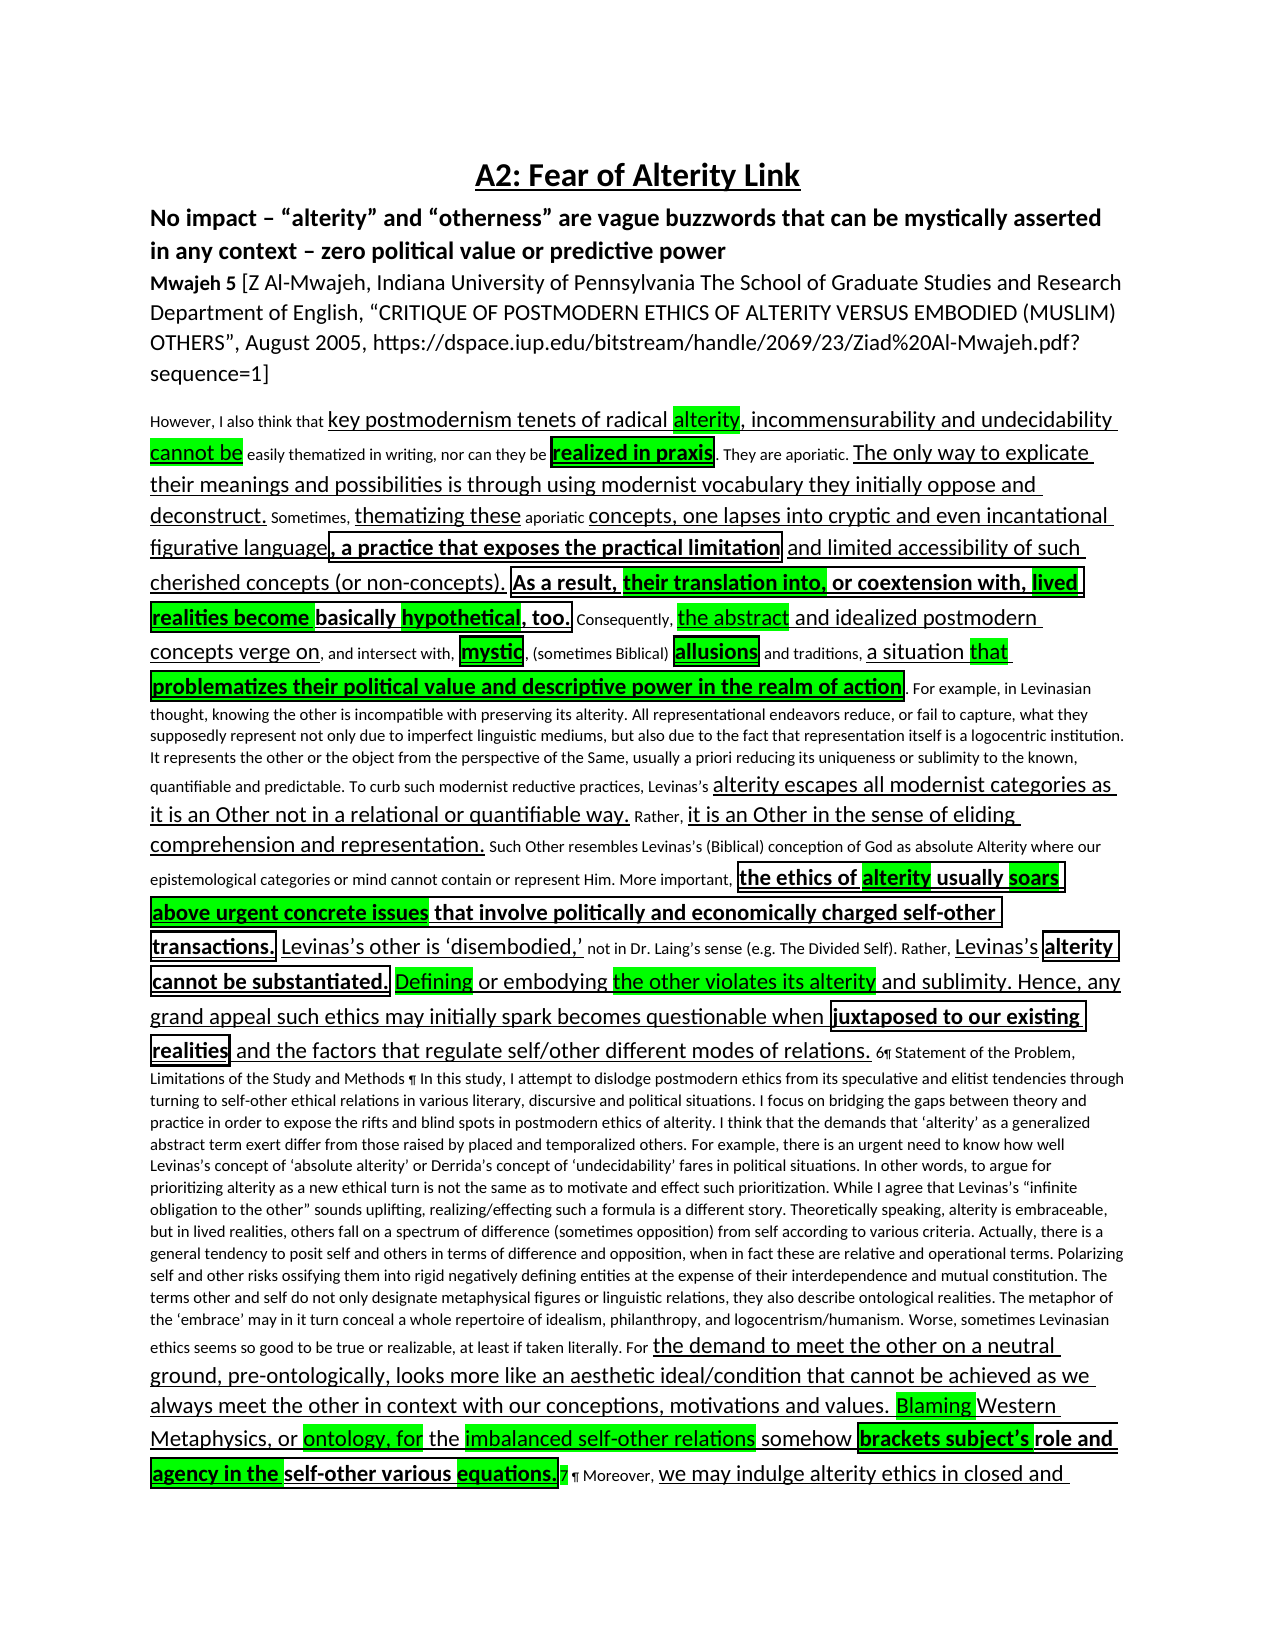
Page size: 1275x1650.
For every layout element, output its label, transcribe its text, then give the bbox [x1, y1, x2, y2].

text No impact – “alterity” and “otherness” are vague buzzwords that can be mystically asserted in any context – zero political value or predictive power [150, 202, 1125, 266]
text Mwajeh 5 [Z Al-Mwajeh, Indiana University of Pennsylvania The School of Graduate Studies and Research Department of English, “CRITIQUE OF POSTMODERN ETHICS OF ALTERITY VERSUS EMBODIED (MUSLIM) OTHERS”, August 2005, https://dspace.iup.edu/bitstream/handle/2069/23/Ziad%20Al-Mwajeh.pdf?sequence=1] [150, 268, 1125, 387]
text A2: Fear of Alterity Link [150, 154, 1125, 195]
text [150, 406, 1125, 1489]
